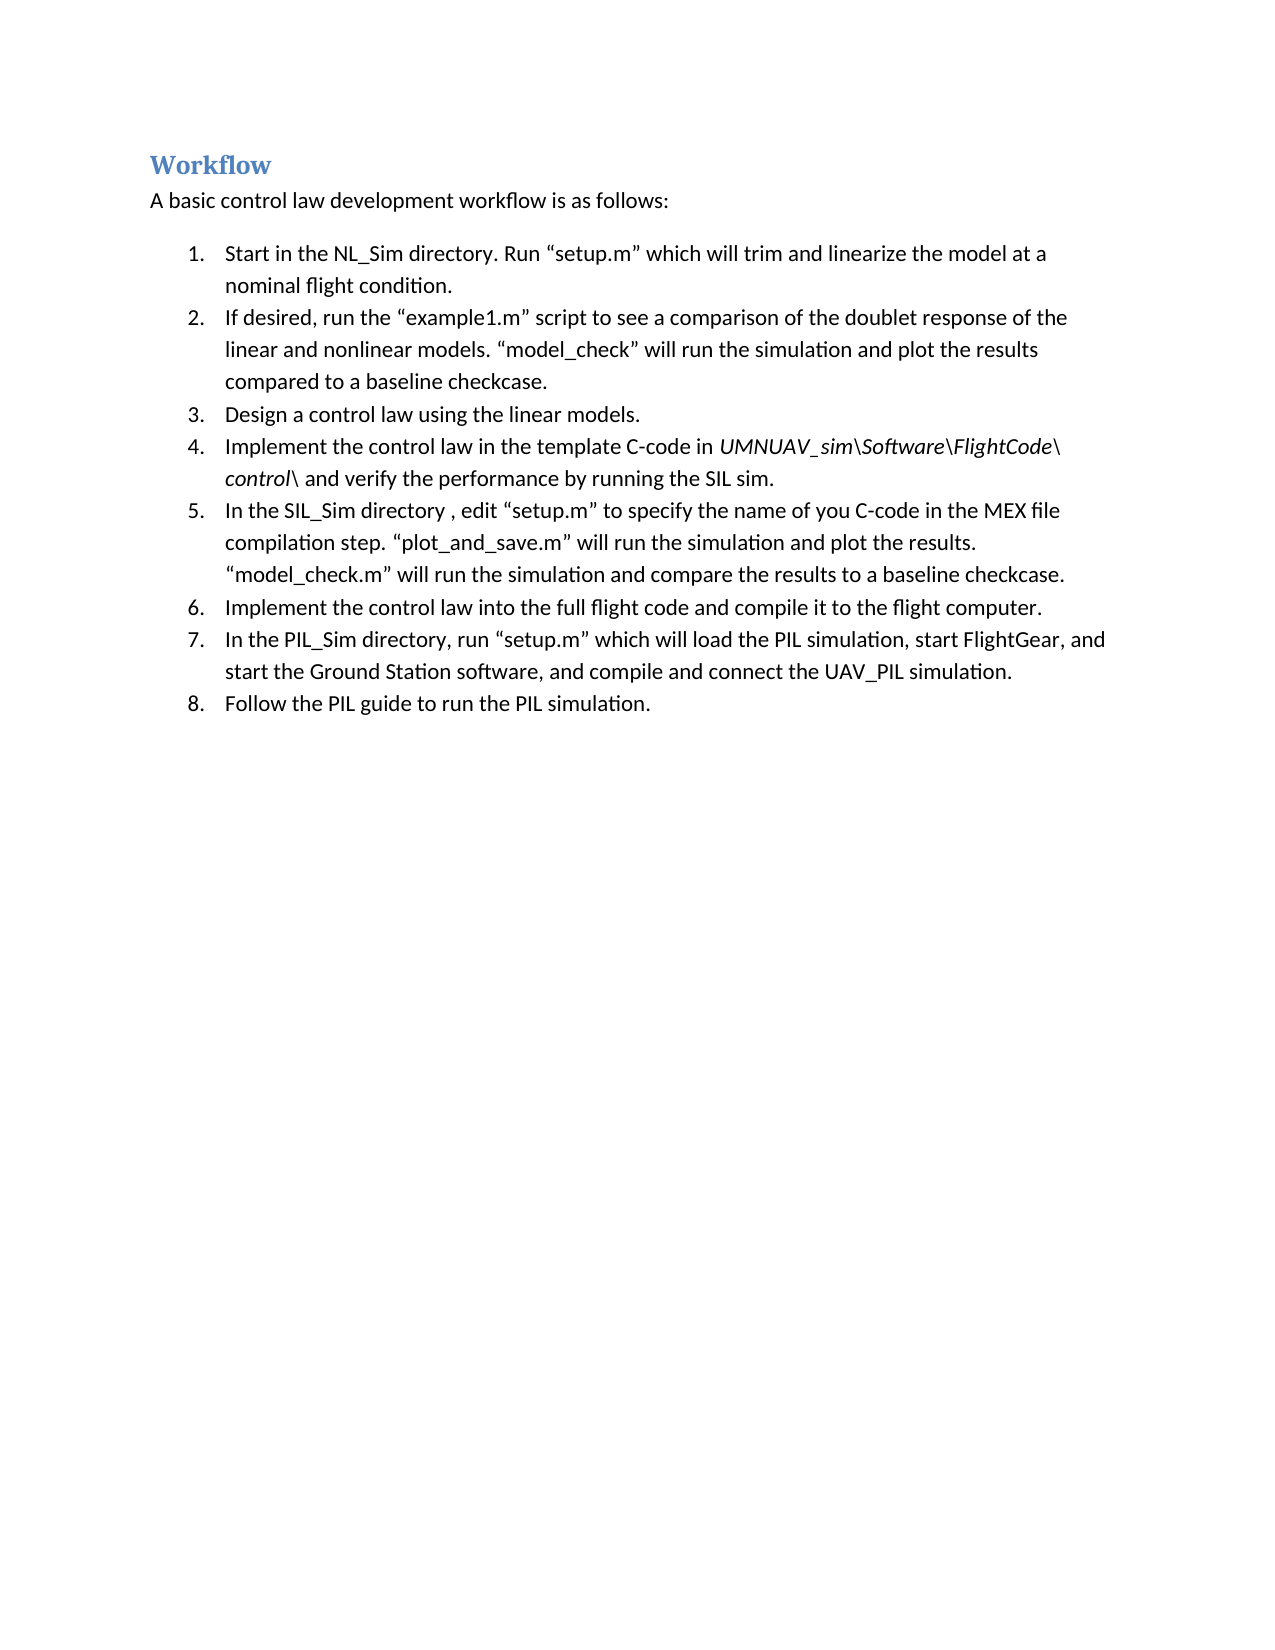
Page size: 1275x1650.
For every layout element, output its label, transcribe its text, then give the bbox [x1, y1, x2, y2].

list In the PIL_Sim directory, run “setup.m” which will load the PIL simulation, start FlightGear, and start the Ground Station software, and compile and connect the UAV_PIL simulation. [187, 625, 1125, 685]
list Start in the NL_Sim directory. Run “setup.m” which will trim and linearize the model at a nominal flight condition. [187, 239, 1125, 299]
text A basic control law development workflow is as follows: [150, 186, 1125, 214]
subtitle Workflow [150, 150, 1125, 181]
list Follow the PIL guide to run the PIL simulation. [187, 689, 1125, 717]
list Design a control law using the linear models. [187, 400, 1125, 428]
list If desired, run the “example1.m” script to see a comparison of the doublet response of the linear and nonlinear models. “model_check” will run the simulation and plot the results compared to a baseline checkcase. [187, 303, 1125, 396]
list Implement the control law in the template C-code in UMNUAV_sim\Software\FlightCode\control\ and verify the performance by running the SIL sim. [187, 432, 1125, 492]
list Implement the control law into the full flight code and compile it to the flight computer. [187, 593, 1125, 621]
list In the SIL_Sim directory , edit “setup.m” to specify the name of you C-code in the MEX file compilation step. “plot_and_save.m” will run the simulation and plot the results. “model_check.m” will run the simulation and compare the results to a baseline checkcase. [187, 496, 1125, 589]
